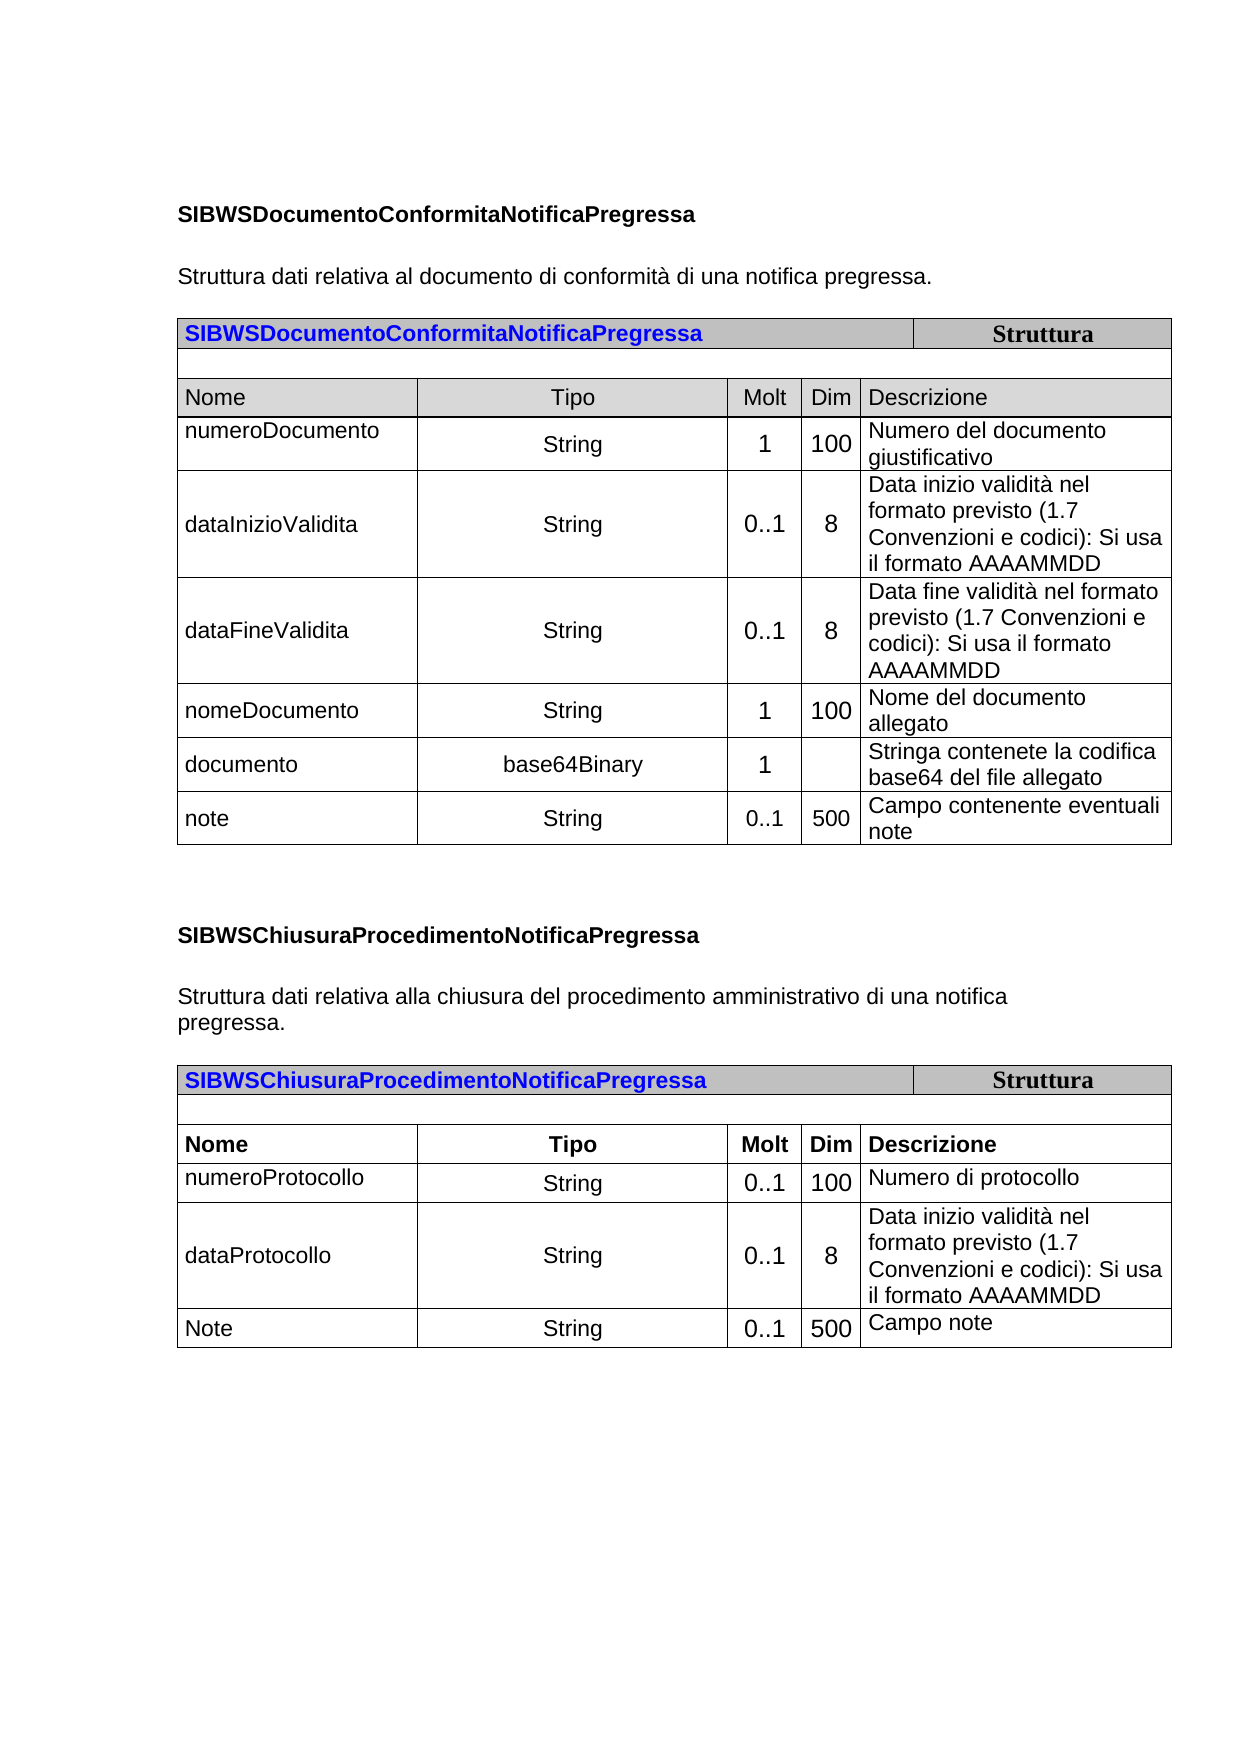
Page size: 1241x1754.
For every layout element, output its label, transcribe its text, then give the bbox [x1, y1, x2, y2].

table_cell dataInizioValidita [178, 471, 417, 577]
table_cell [802, 738, 860, 791]
table_cell String [418, 471, 727, 577]
table_cell Tipo [418, 1125, 727, 1163]
table_cell 0..1 [728, 471, 801, 577]
table_cell String [418, 418, 727, 470]
table_cell Nome del documento allegato [861, 684, 1171, 737]
table_cell [178, 349, 1171, 377]
table_header SIBWSChiusuraProcedimentoNotificaPregressa [178, 1066, 913, 1094]
table_cell 500 [802, 1309, 860, 1347]
table_cell 0..1 [728, 1309, 801, 1347]
table_cell 0..1 [728, 1164, 801, 1202]
subtitle SIBWSChiusuraProcedimentoNotificaPregressa [177, 922, 1081, 948]
text Struttura dati relativa alla chiusura del procedimento amministrativo di una notifica pregressa. [177, 983, 1081, 1036]
table_cell Campo note [861, 1309, 1171, 1347]
subtitle SIBWSDocumentoConformitaNotificaPregressa [177, 201, 1081, 228]
table_cell Nome [178, 379, 417, 416]
table_cell String [418, 1203, 727, 1308]
table_cell Numero del documento giustificativo [861, 418, 1171, 470]
table_cell 1 [728, 418, 801, 470]
table_cell String [418, 1164, 727, 1202]
table_cell String [418, 684, 727, 737]
table_cell Numero di protocollo [861, 1164, 1171, 1202]
table_cell 0..1 [728, 792, 801, 844]
table_cell Descrizione [861, 379, 1171, 416]
table_cell Molt [728, 379, 801, 416]
table_cell base64Binary [418, 738, 727, 791]
table_cell Descrizione [861, 1125, 1171, 1163]
table_cell Note [178, 1309, 417, 1347]
table_cell Dim [802, 379, 860, 416]
table_cell 100 [802, 1164, 860, 1202]
table_cell 0..1 [728, 1203, 801, 1308]
text Struttura dati relativa al documento di conformità di una notifica pregressa. [177, 263, 1081, 289]
table_cell 100 [802, 418, 860, 470]
table_cell Dim [802, 1125, 860, 1163]
table_cell [178, 1095, 1171, 1124]
table_cell nomeDocumento [178, 684, 417, 737]
table_cell documento [178, 738, 417, 791]
table_cell numeroDocumento [178, 418, 417, 470]
table_cell 1 [728, 684, 801, 737]
table_cell Tipo [418, 379, 727, 416]
table_cell Molt [728, 1125, 801, 1163]
table_cell 8 [802, 471, 860, 577]
table_cell numeroProtocollo [178, 1164, 417, 1202]
table_cell 500 [802, 792, 860, 844]
table_cell 8 [802, 1203, 860, 1308]
table_cell note [178, 792, 417, 844]
table_cell 100 [802, 684, 860, 737]
table_cell String [418, 1309, 727, 1347]
table_header SIBWSDocumentoConformitaNotificaPregressa [178, 319, 913, 348]
table_cell Nome [178, 1125, 417, 1163]
table_cell dataProtocollo [178, 1203, 417, 1308]
table_cell 0..1 [728, 578, 801, 683]
table_cell dataFineValidita [178, 578, 417, 683]
table_cell String [418, 578, 727, 683]
table_cell Stringa contenete la codifica base64 del file allegato [861, 738, 1171, 791]
table_cell 8 [802, 578, 860, 683]
table_header Struttura [914, 319, 1171, 348]
table_cell Campo contenente eventuali note [861, 792, 1171, 844]
table_cell 1 [728, 738, 801, 791]
table_cell String [418, 792, 727, 844]
table_header Struttura [914, 1066, 1171, 1094]
